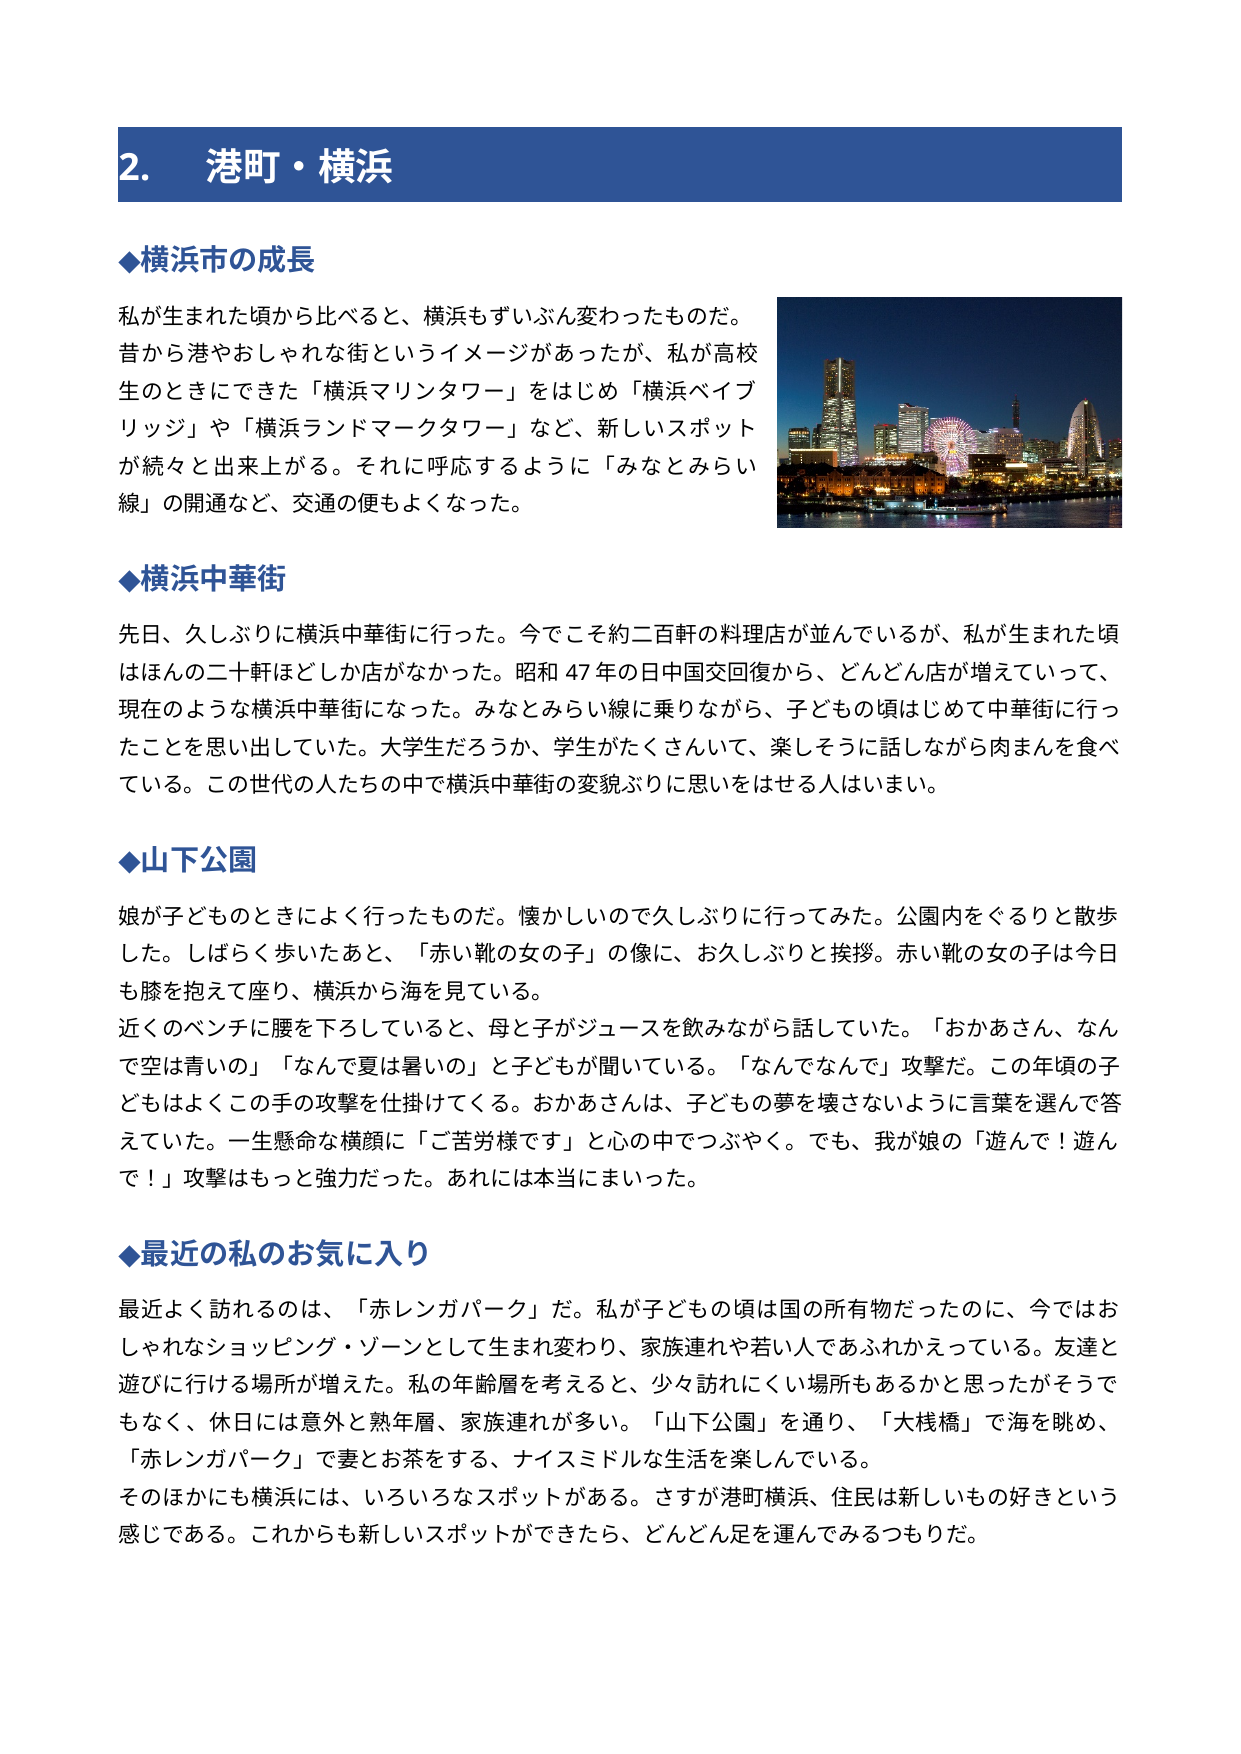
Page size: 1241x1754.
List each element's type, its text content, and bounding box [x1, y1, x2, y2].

subtitle ◆横浜中華街 [118, 539, 1122, 614]
text 私が生まれた頃から比べると、横浜もずいぶん変わったものだ。 [118, 296, 1122, 333]
text 昔から港やおしゃれな街というイメージがあったが、私が高校生のときにできた「横浜マリンタワー」をはじめ「横浜ベイブリッジ」や「横浜ランドマークタワー」など、新しいスポットが続々と出来上がる。それに呼応するように「みなとみらい線」の開通など、交通の便もよくなった。 [118, 333, 777, 521]
text 娘が子どものときによく行ったものだ。懐かしいので久しぶりに行ってみた。公園内をぐるりと散歩した。しばらく歩いたあと、「赤い靴の女の子」の像に、お久しぶりと挨拶。赤い靴の女の子は今日も膝を抱えて座り、横浜から海を見ている。 [118, 896, 1122, 1008]
text 近くのベンチに腰を下ろしていると、母と子がジュースを飲みながら話していた。「おかあさん、なんで空は青いの」「なんで夏は暑いの」と子どもが聞いている。「なんでなんで」攻撃だ。この年頃の子どもはよくこの手の攻撃を仕掛けてくる。おかあさんは、子どもの夢を壊さないように言葉を選んで答えていた。一生懸命な横顔に「ご苦労様です」と心の中でつぶやく。でも、我が娘の「遊んで！遊んで！」攻撃はもっと強力だった。あれには本当にまいった。 [118, 1008, 1122, 1196]
text 先日、久しぶりに横浜中華街に行った。今でこそ約二百軒の料理店が並んでいるが、私が生まれた頃はほんの二十軒ほどしか店がなかった。昭和47年の日中国交回復から、どんどん店が増えていって、現在のような横浜中華街になった。みなとみらい線に乗りながら、子どもの頃はじめて中華街に行ったことを思い出していた。大学生だろうか、学生がたくさんいて、楽しそうに話しながら肉まんを食べている。この世代の人たちの中で横浜中華街の変貌ぶりに思いをはせる人はいまい。 [118, 614, 1122, 802]
text 最近よく訪れるのは、「赤レンガパーク」だ。私が子どもの頃は国の所有物だったのに、今ではおしゃれなショッピング・ゾーンとして生まれ変わり、家族連れや若い人であふれかえっている。友達と遊びに行ける場所が増えた。私の年齢層を考えると、少々訪れにくい場所もあるかと思ったがそうでもなく、休日には意外と熟年層、家族連れが多い。「山下公園」を通り、「大桟橋」で海を眺め、「赤レンガパーク」で妻とお茶をする、ナイスミドルな生活を楽しんでいる。 [118, 1289, 1122, 1477]
text そのほかにも横浜には、いろいろなスポットがある。さすが港町横浜、住民は新しいもの好きという感じである。これからも新しいスポットができたら、どんどん足を運んでみるつもりだ。 [118, 1477, 1122, 1552]
subtitle ◆山下公園 [118, 821, 1122, 896]
subtitle ◆横浜市の成長 [118, 221, 1122, 296]
subtitle 2. 港町・横浜 [118, 127, 1122, 202]
subtitle ◆最近の私のお気に入り [118, 1214, 1122, 1289]
picture [777, 297, 1123, 528]
